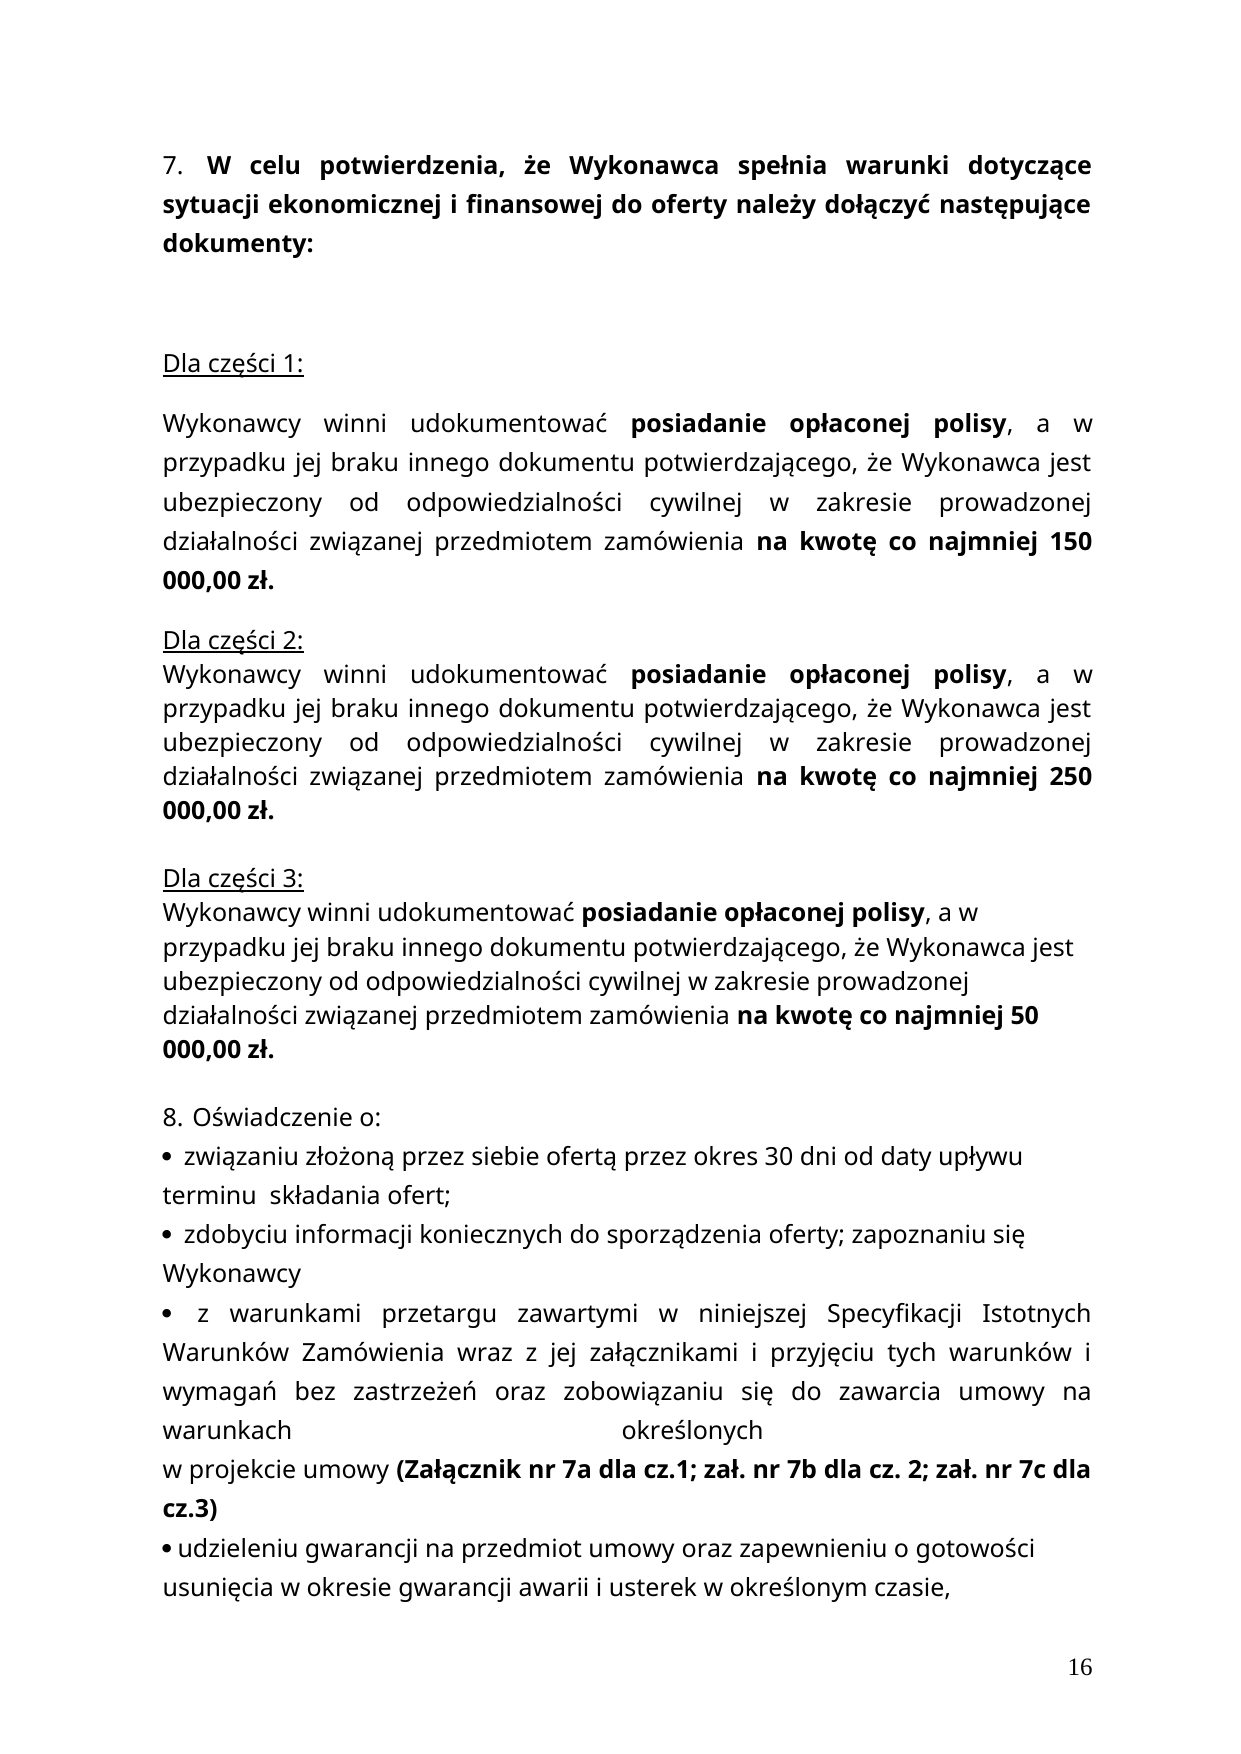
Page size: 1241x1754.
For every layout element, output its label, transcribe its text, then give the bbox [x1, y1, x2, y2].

list W celu potwierdzenia, że Wykonawca spełnia warunki dotyczące sytuacji ekonomicznej i finansowej do oferty należy dołączyć następujące dokumenty: [162, 148, 1093, 260]
list związaniu złożoną przez siebie ofertą przez okres 30 dni od daty upływu terminu składania ofert; [162, 1139, 1093, 1212]
text Wykonawcy winni udokumentować posiadanie opłaconej polisy, a w przypadku jej braku innego dokumentu potwierdzającego, że Wykonawca jest ubezpieczony od odpowiedzialności cywilnej w zakresie prowadzonej działalności związanej przedmiotem zamówienia na kwotę co najmniej 150 000,00 zł. [162, 406, 1093, 597]
list z warunkami przetargu zawartymi w niniejszej Specyfikacji Istotnych Warunków Zamówienia wraz z jej załącznikami i przyjęciu tych warunków i wymagań bez zastrzeżeń oraz zobowiązaniu się do zawarcia umowy na warunkach określonych w projekcie umowy (Załącznik nr 7a dla cz.1; zał. nr 7b dla cz. 2; zał. nr 7c dla cz.3) [162, 1295, 1093, 1525]
text Dla części 1: [162, 346, 1093, 380]
text Wykonawcy winni udokumentować posiadanie opłaconej polisy, a w przypadku jej braku innego dokumentu potwierdzającego, że Wykonawca jest ubezpieczony od odpowiedzialności cywilnej w zakresie prowadzonej działalności związanej przedmiotem zamówienia na kwotę co najmniej 50 000,00 zł. [162, 895, 1093, 1065]
list udzieleniu gwarancji na przedmiot umowy oraz zapewnieniu o gotowości usunięcia w okresie gwarancji awarii i usterek w określonym czasie, [162, 1530, 1093, 1603]
text Wykonawcy winni udokumentować posiadanie opłaconej polisy, a w przypadku jej braku innego dokumentu potwierdzającego, że Wykonawca jest ubezpieczony od odpowiedzialności cywilnej w zakresie prowadzonej działalności związanej przedmiotem zamówienia na kwotę co najmniej 250 000,00 zł. [162, 657, 1093, 827]
list zdobyciu informacji koniecznych do sporządzenia oferty; zapoznaniu się Wykonawcy [162, 1217, 1093, 1290]
list Oświadczenie o: [162, 1099, 1093, 1133]
text Dla części 3: [162, 861, 1093, 895]
text Dla części 2: [162, 623, 1093, 657]
